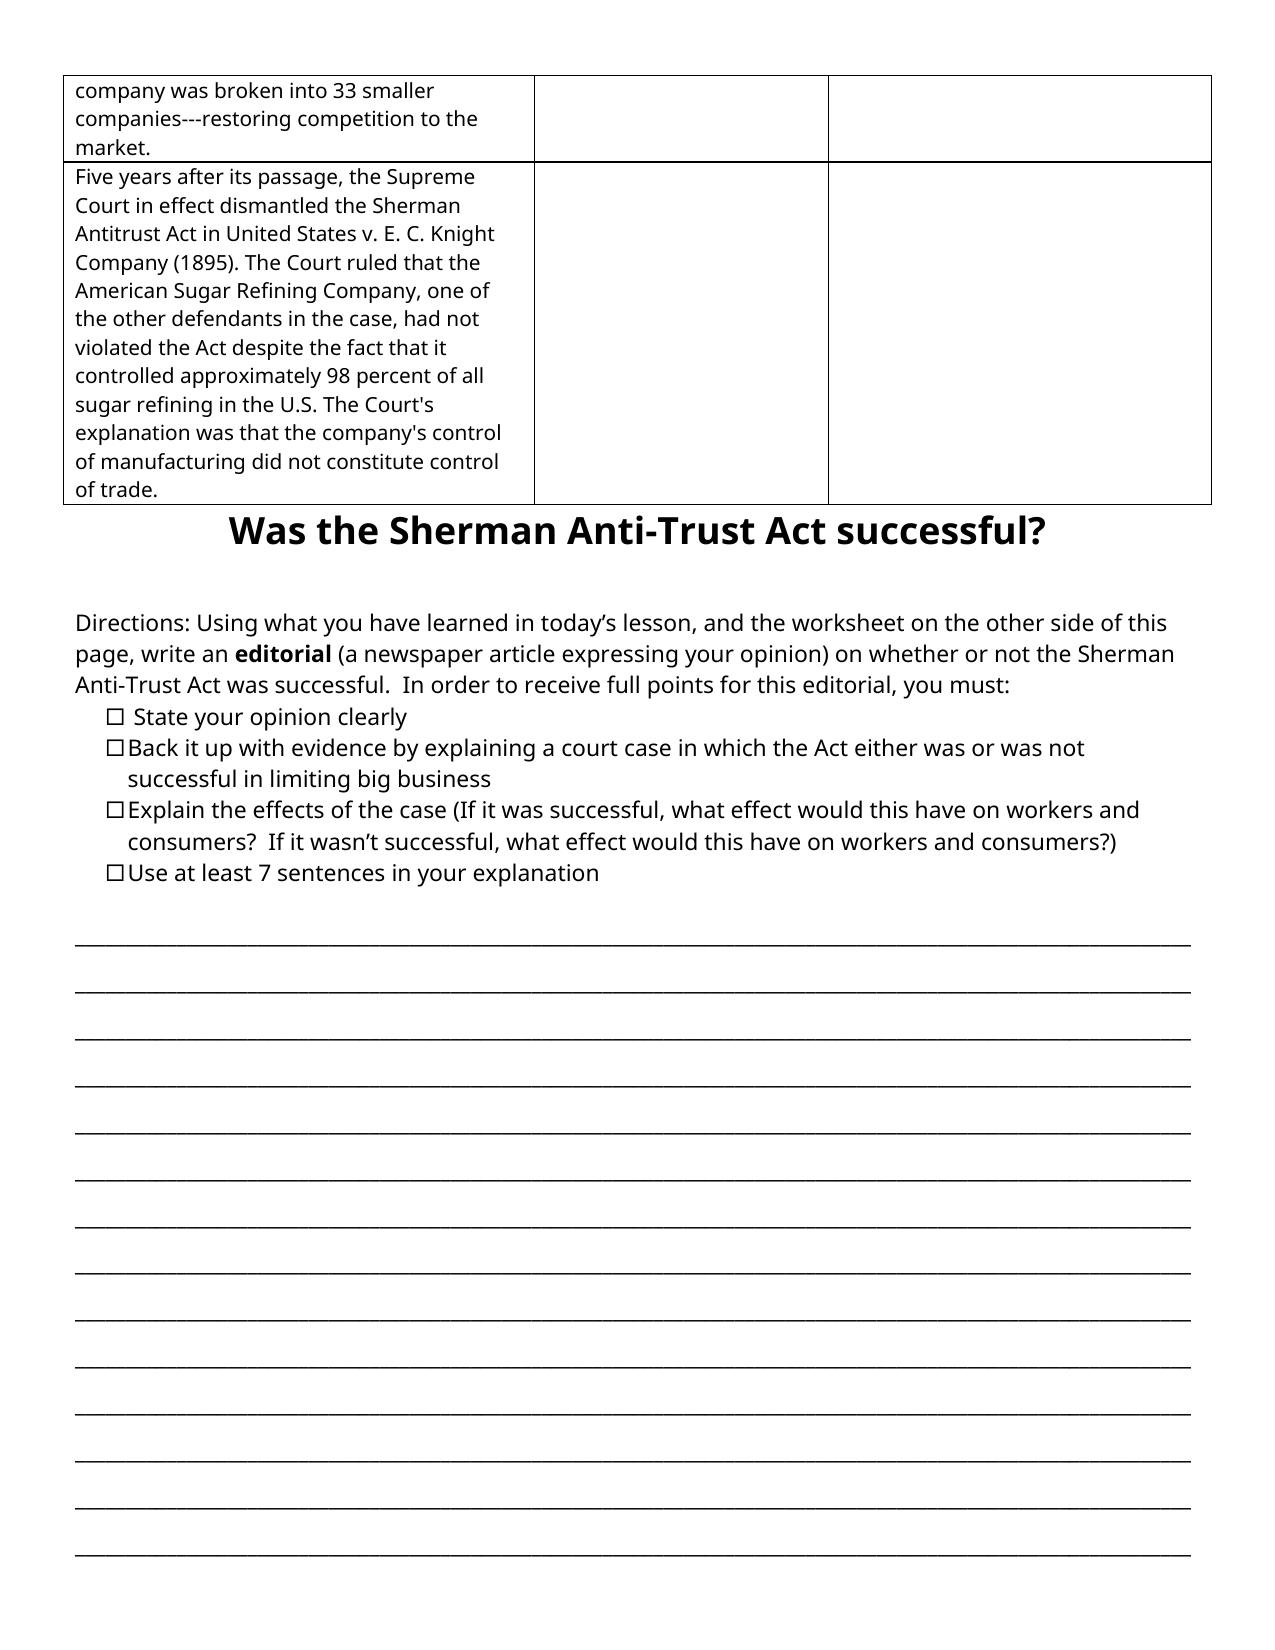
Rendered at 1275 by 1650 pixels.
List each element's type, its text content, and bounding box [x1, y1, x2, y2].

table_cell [64, 76, 534, 161]
text Was the Sherman Anti-Trust Act successful? [75, 505, 1200, 556]
table_cell [535, 163, 828, 504]
table_cell [829, 163, 1211, 504]
list Use at least 7 sentences in your explanation [105, 857, 1200, 888]
table_cell [535, 76, 828, 161]
table_cell Five years after its passage, the Supreme Court in effect dismantled the Sherman Antitrust Act in United States v. E. C. Knight Company (1895). The Court ruled that the American Sugar Refining Company, one of the other defendants in the case, had not violated the Act despite the fact that it controlled approximately 98 percent of all sugar refining in the U.S. The Court's explanation was that the company's control of manufacturing did not constitute control of trade. [64, 163, 534, 504]
list Back it up with evidence by explaining a court case in which the Act either was or was not successful in limiting big business [105, 732, 1200, 794]
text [75, 919, 1200, 1560]
text Directions: Using what you have learned in today’s lesson, and the worksheet on the other side of this page, write an editorial (a newspaper article expressing your opinion) on whether or not the Sherman Anti-Trust Act was successful. In order to receive full points for this editorial, you must: [75, 607, 1200, 701]
list State your opinion clearly [105, 701, 1200, 732]
table_cell [829, 76, 1211, 161]
list Explain the effects of the case (If it was successful, what effect would this have on workers and consumers? If it wasn’t successful, what effect would this have on workers and consumers?) [105, 794, 1200, 857]
